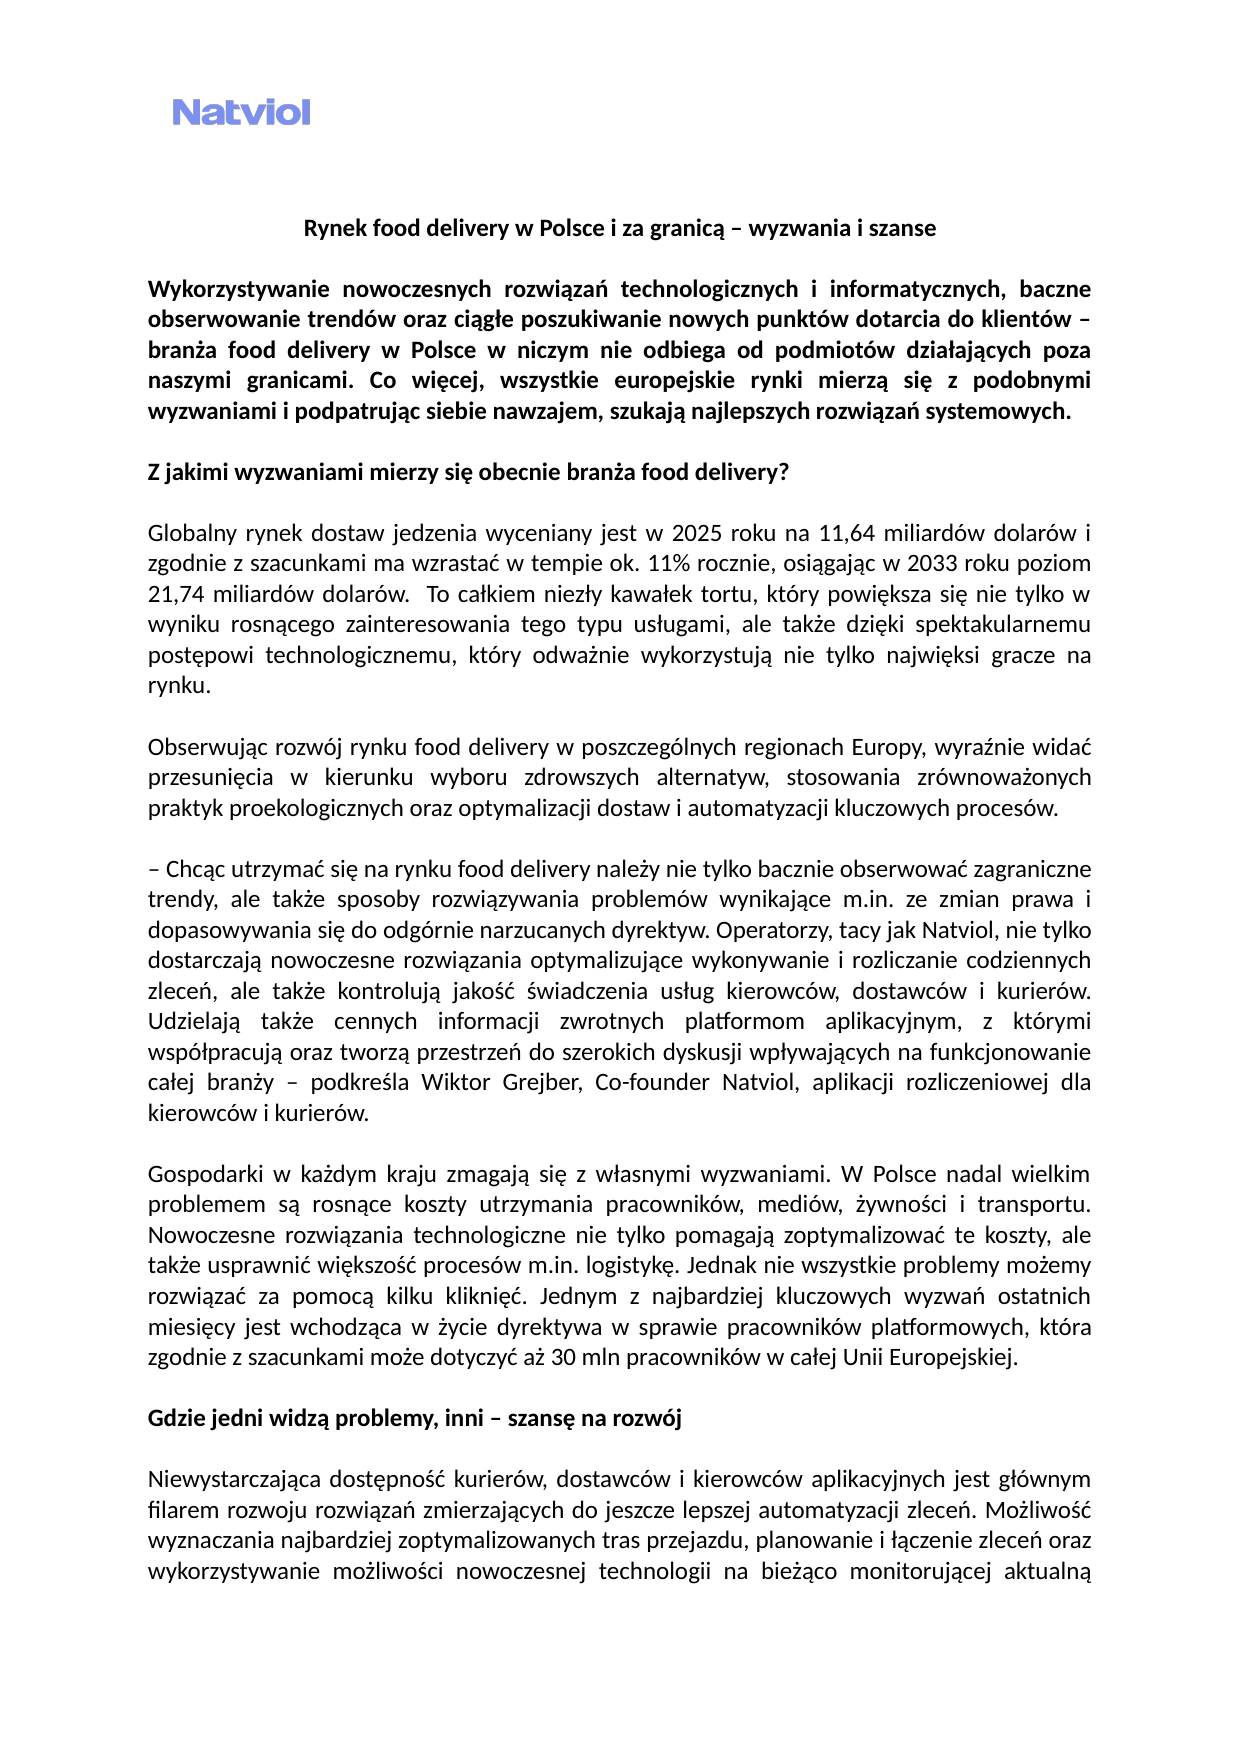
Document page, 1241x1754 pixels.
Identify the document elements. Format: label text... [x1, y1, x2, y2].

text Obserwując rozwój rynku food delivery w poszczególnych regionach Europy, wyraźnie widać przesunięcia w kierunku wyboru zdrowszych alternatyw, stosowania zrównoważonych praktyk proekologicznych oraz optymalizacji dostaw i automatyzacji kluczowych procesów. [148, 731, 1093, 822]
text Gdzie jedni widzą problemy, inni – szansę na rozwój [148, 1402, 1093, 1433]
text Gospodarki w każdym kraju zmagają się z własnymi wyzwaniami. W Polsce nadal wielkim problemem są rosnące koszty utrzymania pracowników, mediów, żywności i transportu. Nowoczesne rozwiązania technologiczne nie tylko pomagają zoptymalizować te koszty, ale także usprawnić większość procesów m.in. logistykę. Jednak nie wszystkie problemy możemy rozwiązać za pomocą kilku kliknięć. Jednym z najbardziej kluczowych wyzwań ostatnich miesięcy jest wchodząca w życie dyrektywa w sprawie pracowników platformowych, która zgodnie z szacunkami może dotyczyć aż 30 mln pracowników w całej Unii Europejskiej. [148, 1158, 1093, 1372]
text Z jakimi wyzwaniami mierzy się obecnie branża food delivery? [148, 456, 1093, 487]
picture [147, 73, 336, 151]
text – Chcąc utrzymać się na rynku food delivery należy nie tylko bacznie obserwować zagraniczne trendy, ale także sposoby rozwiązywania problemów wynikające m.in. ze zmian prawa i dopasowywania się do odgórnie narzucanych dyrektyw. Operatorzy, tacy jak Natviol, nie tylko dostarczają nowoczesne rozwiązania optymalizujące wykonywanie i rozliczanie codziennych zleceń, ale także kontrolują jakość świadczenia usług kierowców, dostawców i kurierów. Udzielają także cennych informacji zwrotnych platformom aplikacyjnym, z którymi współpracują oraz tworzą przestrzeń do szerokich dyskusji wpływających na funkcjonowanie całej branży – podkreśla Wiktor Grejber, Co-founder Natviol, aplikacji rozliczeniowej dla kierowców i kurierów. [148, 853, 1093, 1127]
text Globalny rynek dostaw jedzenia wyceniany jest w 2025 roku na 11,64 miliardów dolarów i zgodnie z szacunkami ma wzrastać w tempie ok. 11% rocznie, osiągając w 2033 roku poziom 21,74 miliardów dolarów. To całkiem niezły kawałek tortu, który powiększa się nie tylko w wyniku rosnącego zainteresowania tego typu usługami, ale także dzięki spektakularnemu postępowi technologicznemu, który odważnie wykorzystują nie tylko najwięksi gracze na rynku. [148, 517, 1093, 700]
text Wykorzystywanie nowoczesnych rozwiązań technologicznych i informatycznych, baczne obserwowanie trendów oraz ciągłe poszukiwanie nowych punktów dotarcia do klientów – branża food delivery w Polsce w niczym nie odbiega od podmiotów działających poza naszymi granicami. Co więcej, wszystkie europejskie rynki mierzą się z podobnymi wyzwaniami i podpatrując siebie nawzajem, szukają najlepszych rozwiązań systemowych. [148, 273, 1093, 426]
text Rynek food delivery w Polsce i za granicą – wyzwania i szanse [148, 212, 1093, 242]
